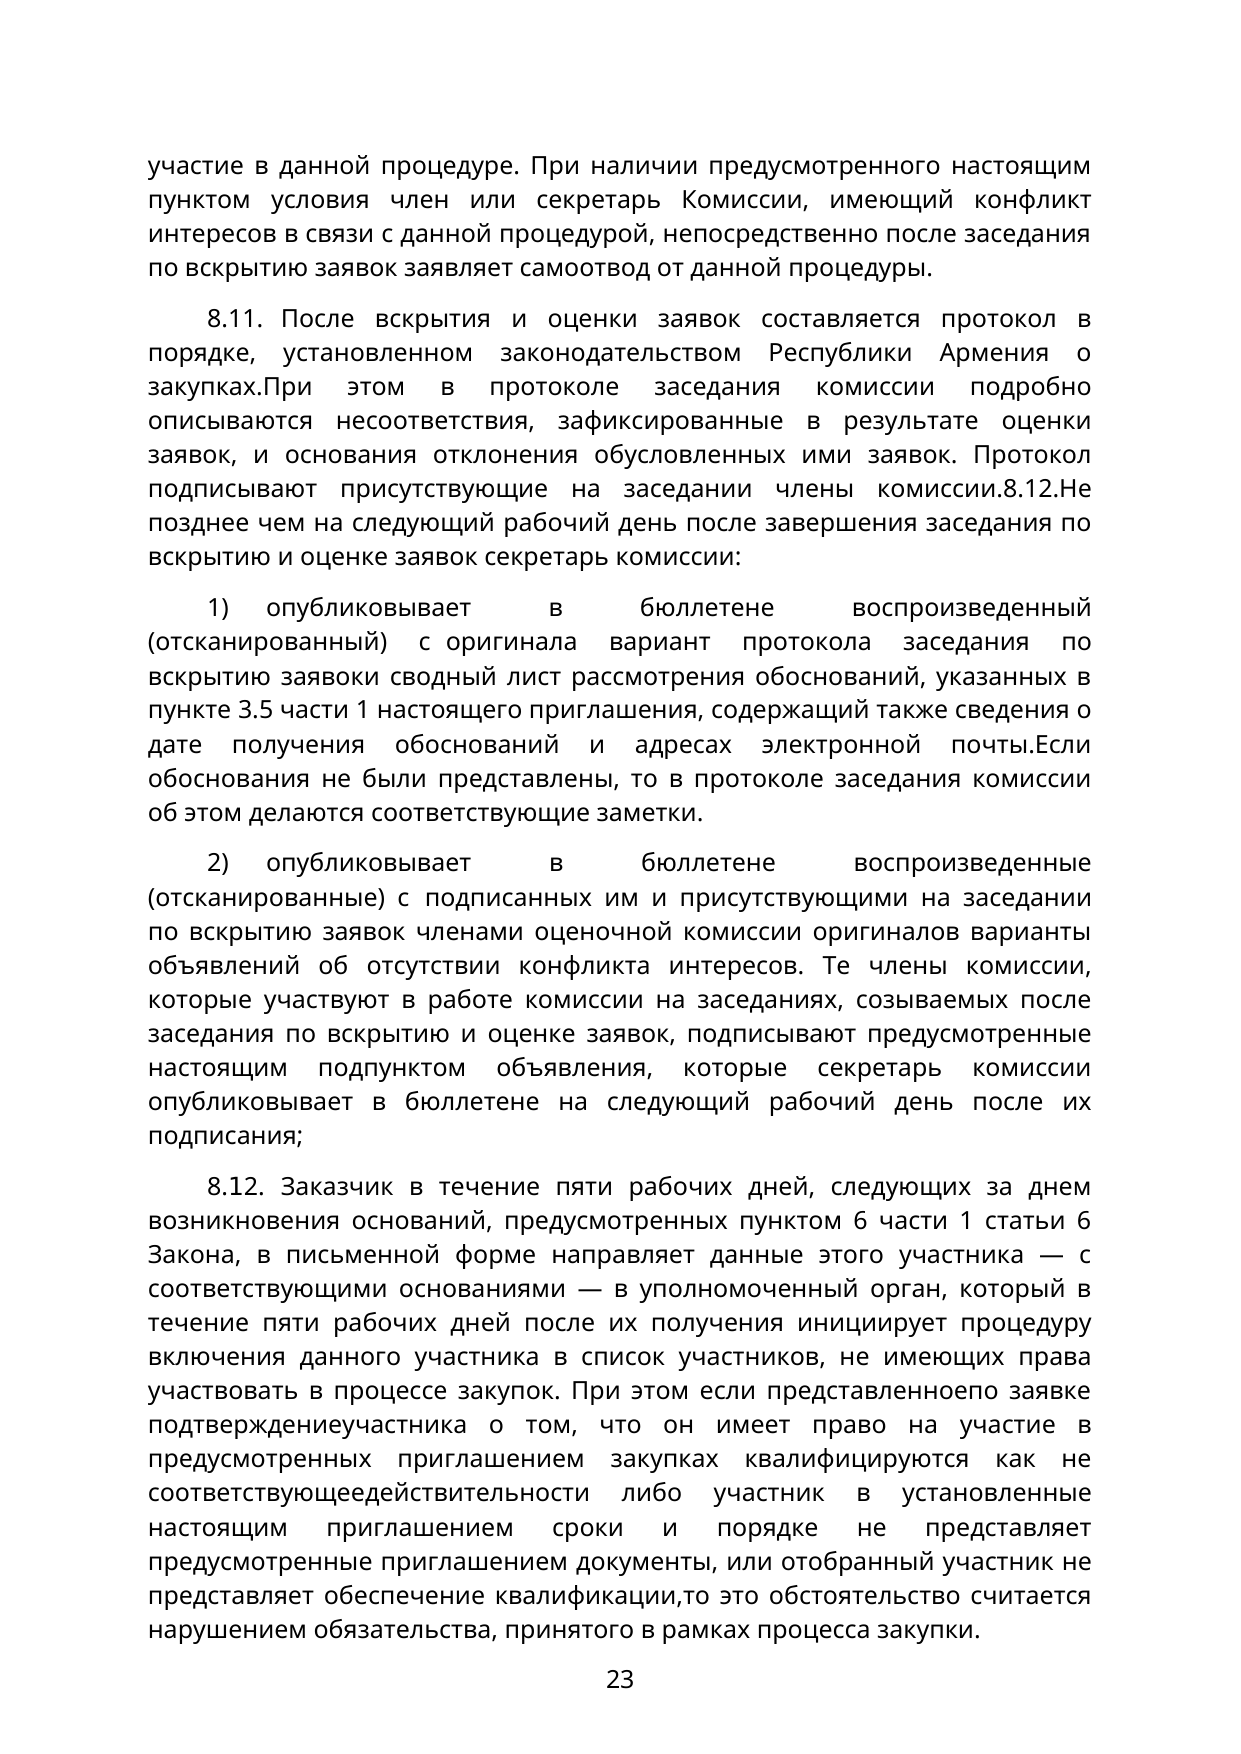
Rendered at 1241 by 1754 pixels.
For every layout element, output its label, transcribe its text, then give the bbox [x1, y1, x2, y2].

text 8.12. Заказчик в течение пяти рабочих дней, следующих за днем возникновения оснований, предусмотренных пунктом 6 части 1 статьи 6 Закона, в письменной форме направляет данные этого участника — с соответствующими основаниями — в уполномоченный орган, который в течение пяти рабочих дней после их получения инициирует процедуру включения данного участника в список участников, не имеющих права участвовать в процессе закупок. При этом если представленноепо заявке подтверждениеучастника о том, что он имеет право на участие в предусмотренных приглашением закупках квалифицируются как не соответствующеедействительности либо участник в установленные настоящим приглашением сроки и порядке не представляет предусмотренные приглашением документы, или отобранный участник не представляет обеспечение квалификации,то это обстоятельство считается нарушением обязательства, принятого в рамках процесса закупки. [148, 1168, 1092, 1645]
text 1) опубликовывает в бюллетене воспроизведенный (отсканированный) с оригинала вариант протокола заседания по вскрытию заявоки сводный лист рассмотрения обоснований, указанных в пункте 3.5 части 1 настоящего приглашения, содержащий также сведения о дате получения обоснований и адресах электронной почты.Если обоснования не были представлены, то в протоколе заседания комиссии об этом делаются соответствующие заметки. [148, 590, 1092, 828]
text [148, 148, 1092, 284]
text 2) опубликовывает в бюллетене воспроизведенные (отсканированные) с подписанных им и присутствующими на заседании по вскрытию заявок членами оценочной комиссии оригиналов варианты объявлений об отсутствии конфликта интересов. Те члены комиссии, которые участвуют в работе комиссии на заседаниях, созываемых после заседания по вскрытию и оценке заявок, подписывают предусмотренные настоящим подпунктом объявления, которые секретарь комиссии опубликовывает в бюллетене на следующий рабочий день после их подписания; [148, 845, 1092, 1152]
text 8.11. После вскрытия и оценки заявок составляется протокол в порядке, установленном законодательством Республики Армения о закупках.При этом в протоколе заседания комиссии подробно описываются несоответствия, зафиксированные в результате оценки заявок, и основания отклонения обусловленных ими заявок. Протокол подписывают присутствующие на заседании члены комиссии.8.12.Не позднее чем на следующий рабочий день после завершения заседания по вскрытию и оценке заявок секретарь комиссии: [148, 301, 1092, 573]
